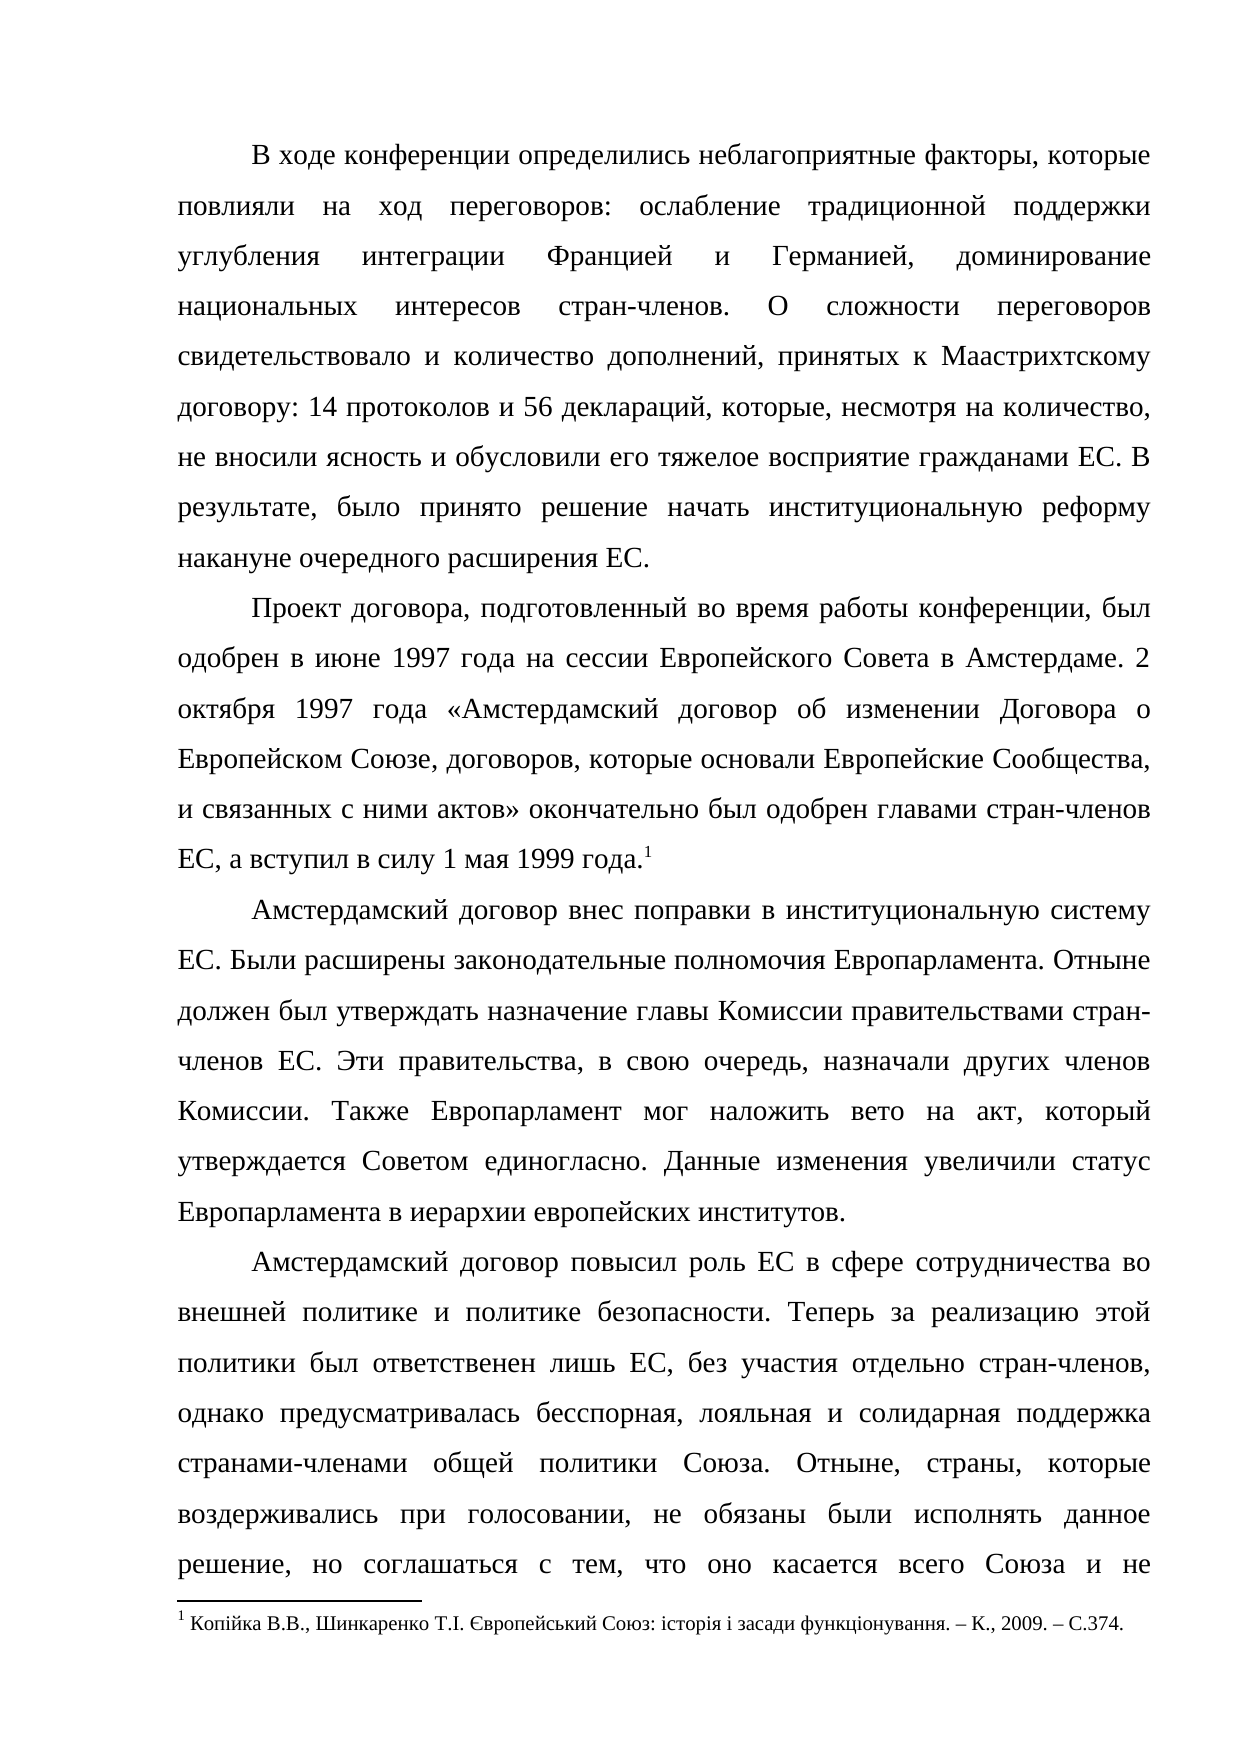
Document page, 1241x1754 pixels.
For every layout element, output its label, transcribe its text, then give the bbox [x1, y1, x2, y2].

text Проект договора, подготовленный во время работы конференции, был одобрен в июне 1997 года на сессии Европейского Совета в Амстердаме. 2 октября 1997 года «Амстердамский договор об изменении Договора о Европейском Союзе, договоров, которые основали Европейские Сообщества, и связанных с ними актов» окончательно был одобрен главами стран-членов ЕС, а вступил в силу 1 мая 1999 года. [177, 590, 1152, 875]
text В ходе конференции определились неблагоприятные факторы, которые повлияли на ход переговоров: ослабление традиционной поддержки углубления интеграции Францией и Германией, доминирование национальных интересов стран-членов. О сложности переговоров свидетельствовало и количество дополнений, принятых к Маастрихтскому договору: 14 протоколов и 56 деклараций, которые, несмотря на количество, не вносили ясность и обусловили его тяжелое восприятие гражданами ЕС. В результате, было принято решение начать институциональную реформу накануне очередного расширения ЕС. [177, 137, 1152, 573]
text Амстердамский договор внес поправки в институциональную систему ЕС. Были расширены законодательные полномочия Европарламента. Отныне должен был утверждать назначение главы Комиссии правительствами стран-членов ЕС. Эти правительства, в свою очередь, назначали других членов Комиссии. Также Европарламент мог наложить вето на акт, который утверждается Советом единогласно. Данные изменения увеличили статус Европарламента в иерархии европейских институтов. [177, 892, 1152, 1227]
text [177, 1244, 1152, 1579]
